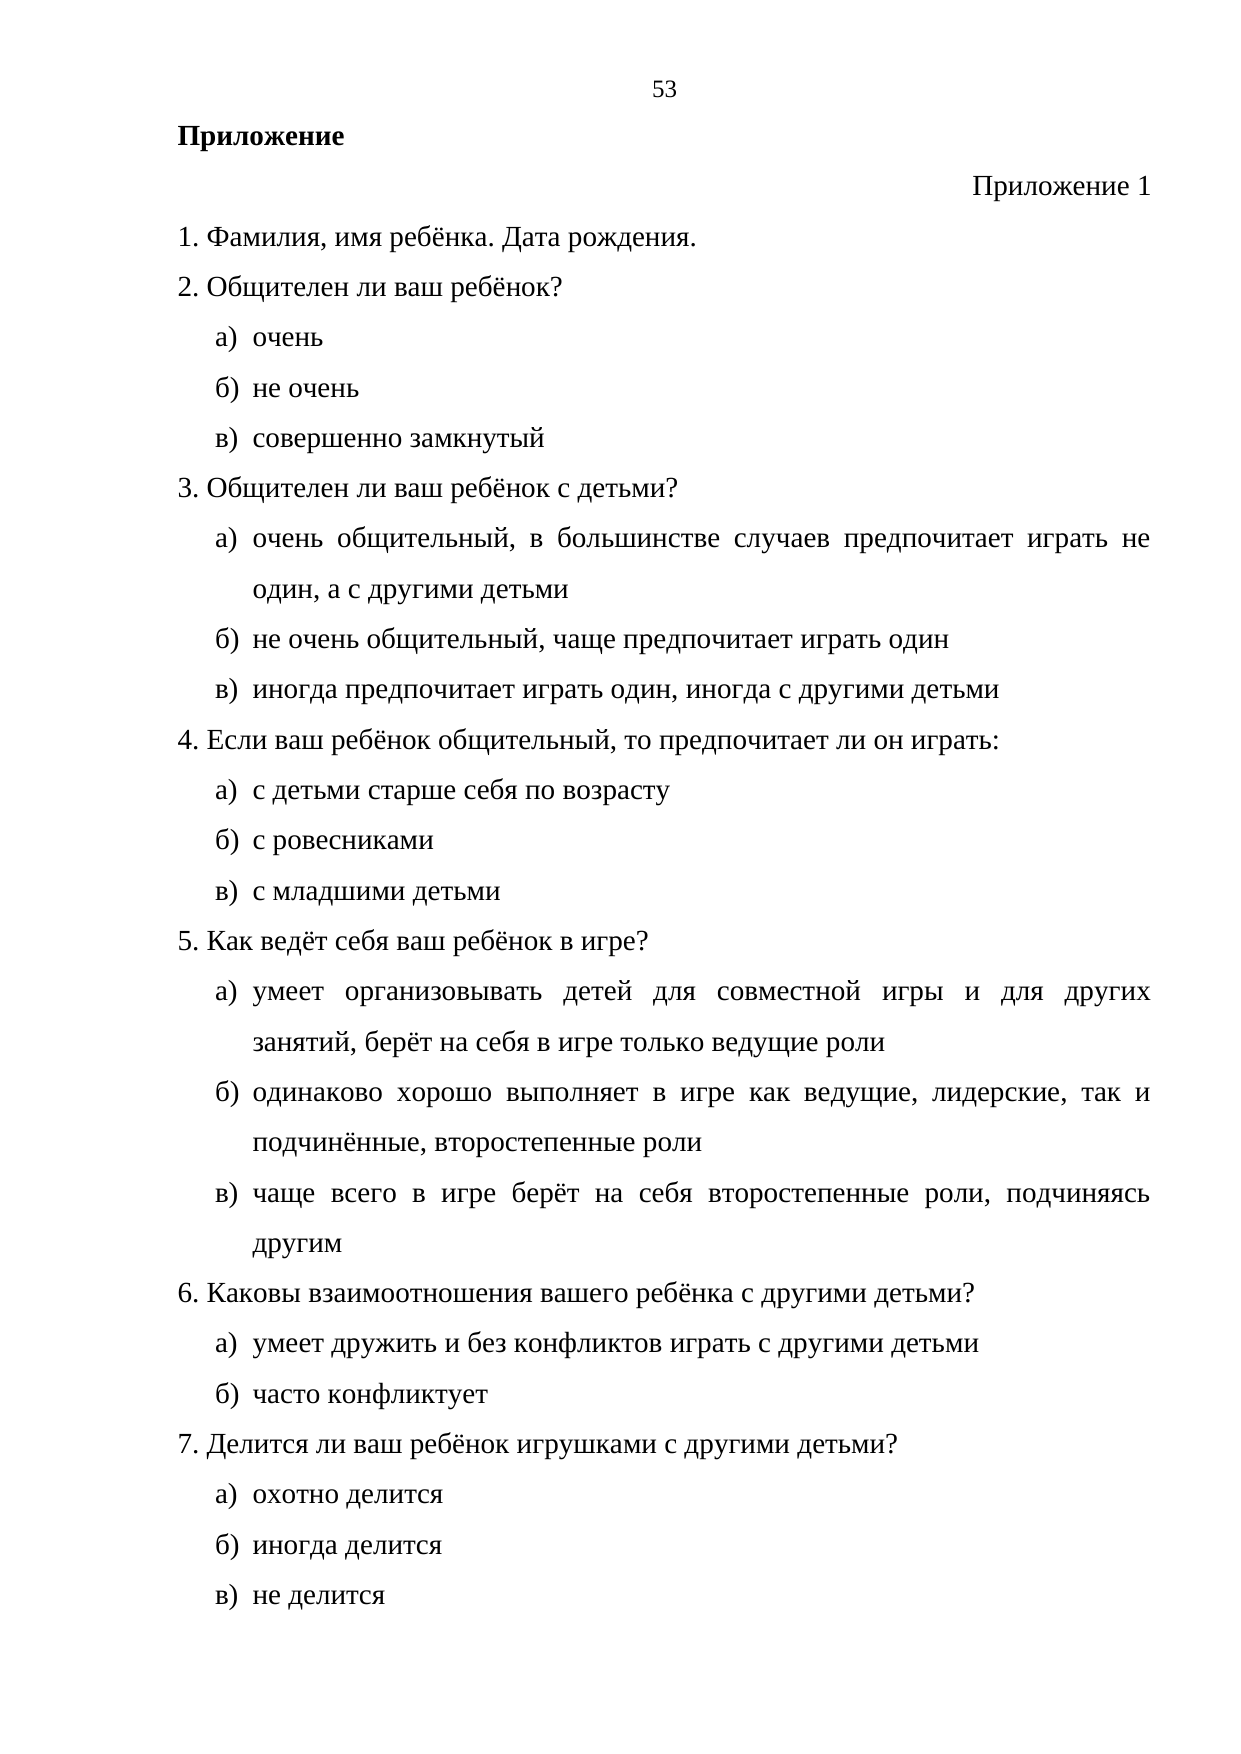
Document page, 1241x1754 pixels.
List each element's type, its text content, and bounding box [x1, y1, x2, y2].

text 5. Как ведёт себя ваш ребёнок в игре? [177, 923, 1152, 957]
list охотно делится [215, 1477, 1152, 1510]
list умеет организовывать детей для совместной игры и для других занятий, берёт на себя в игре только ведущие роли [215, 973, 1152, 1057]
text 1. Фамилия, имя ребёнка. Дата рождения. [177, 219, 1152, 252]
list не делится [215, 1577, 1152, 1611]
list чаще всего в игре берёт на себя второстепенные роли, подчиняясь другим [215, 1175, 1152, 1258]
list иногда делится [215, 1527, 1152, 1560]
list умеет дружить и без конфликтов играть с другими детьми [215, 1326, 1152, 1359]
text 4. Если ваш ребёнок общительный, то предпочитает ли он играть: [177, 722, 1152, 755]
text 3. Общителен ли ваш ребёнок с детьми? [177, 470, 1152, 504]
list иногда предпочитает играть один, иногда с другими детьми [215, 672, 1152, 705]
list не очень общительный, чаще предпочитает играть один [215, 621, 1152, 655]
list часто конфликтует [215, 1376, 1152, 1409]
list совершенно замкнутый [215, 420, 1152, 453]
text 6. Каковы взаимоотношения вашего ребёнка с другими детьми? [177, 1275, 1152, 1309]
list не очень [215, 370, 1152, 403]
list очень [215, 319, 1152, 353]
list с младшими детьми [215, 873, 1152, 906]
text Приложение [177, 118, 1152, 152]
list с ровесниками [215, 822, 1152, 856]
list с детьми старше себя по возрасту [215, 772, 1152, 806]
text 7. Делится ли ваш ребёнок игрушками с другими детьми? [177, 1426, 1152, 1460]
list одинаково хорошо выполняет в игре как ведущие, лидерские, так и подчинённые, второстепенные роли [215, 1074, 1152, 1158]
list очень общительный, в большинстве случаев предпочитает играть не один, а с другими детьми [215, 521, 1152, 604]
text 2. Общителен ли ваш ребёнок? [177, 269, 1152, 303]
text Приложение 1 [177, 168, 1152, 202]
